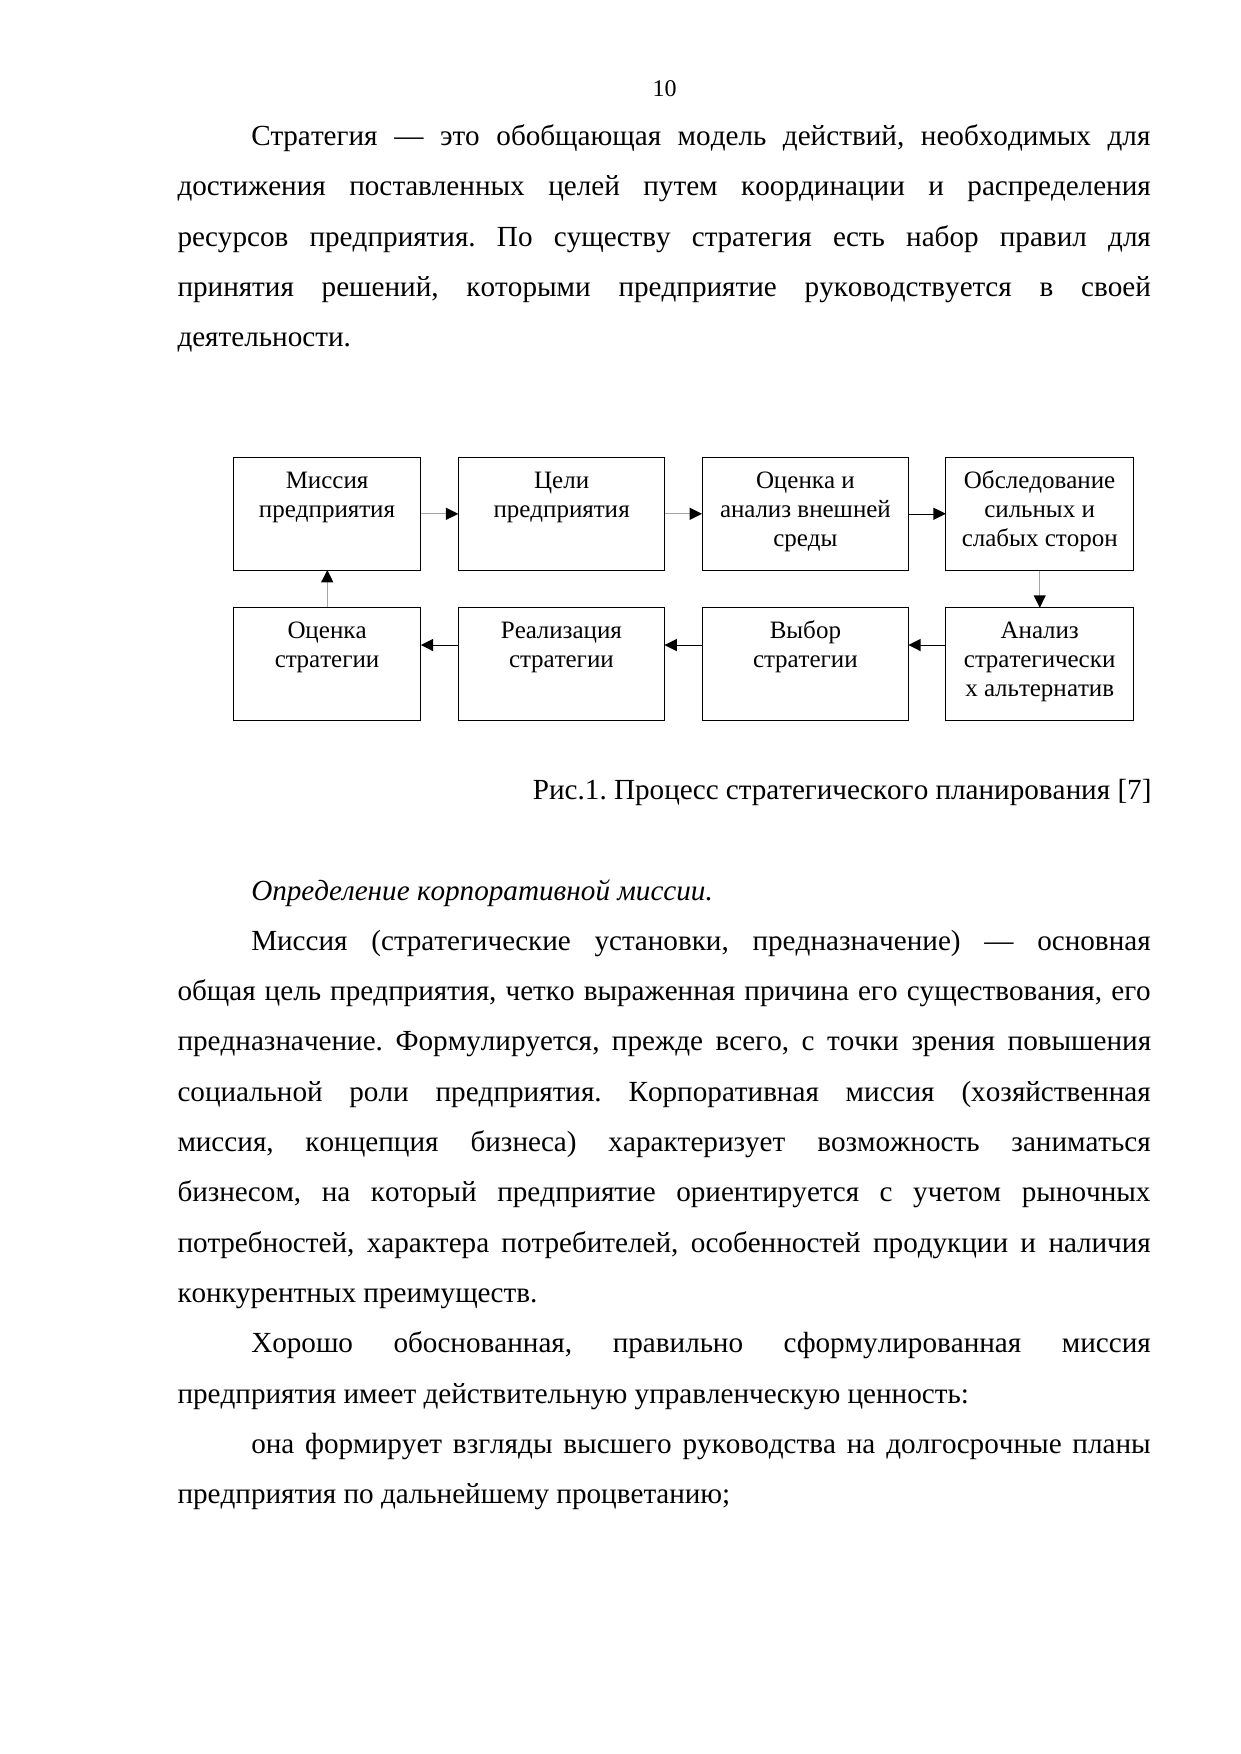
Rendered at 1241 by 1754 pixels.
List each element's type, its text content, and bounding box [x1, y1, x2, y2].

text Хорошо обоснованная, правильно сформулированная миссия предприятия имеет действительную управленческую ценность: [177, 1325, 1152, 1409]
text Определение корпоративной миссии. [177, 873, 1152, 906]
text она формирует взгляды высшего руководства на долгосрочные планы предприятия по дальнейшему процветанию; [177, 1426, 1152, 1510]
text Рис.1. Процесс стратегического планирования [7] [177, 772, 1152, 806]
text Стратегия — это обобщающая модель действий, необходимых для достижения поставленных целей путем координации и распределения ресурсов предприятия. По существу стратегия есть набор правил для принятия решений, которыми предприятие руководствуется в своей деятельности. [177, 118, 1152, 353]
text Миссия (стратегические установки, предназначение) — основная общая цель предприятия, четко выраженная причина его существования, его предназначение. Формулируется, прежде всего, с точки зрения повышения социальной роли предприятия. Корпоративная миссия (хозяйственная миссия, концепция бизнеса) характеризует возможность заниматься бизнесом, на который предприятие ориентируется с учетом рыночных потребностей, характера потребителей, особенностей продукции и наличия конкурентных преимуществ. [177, 923, 1152, 1309]
